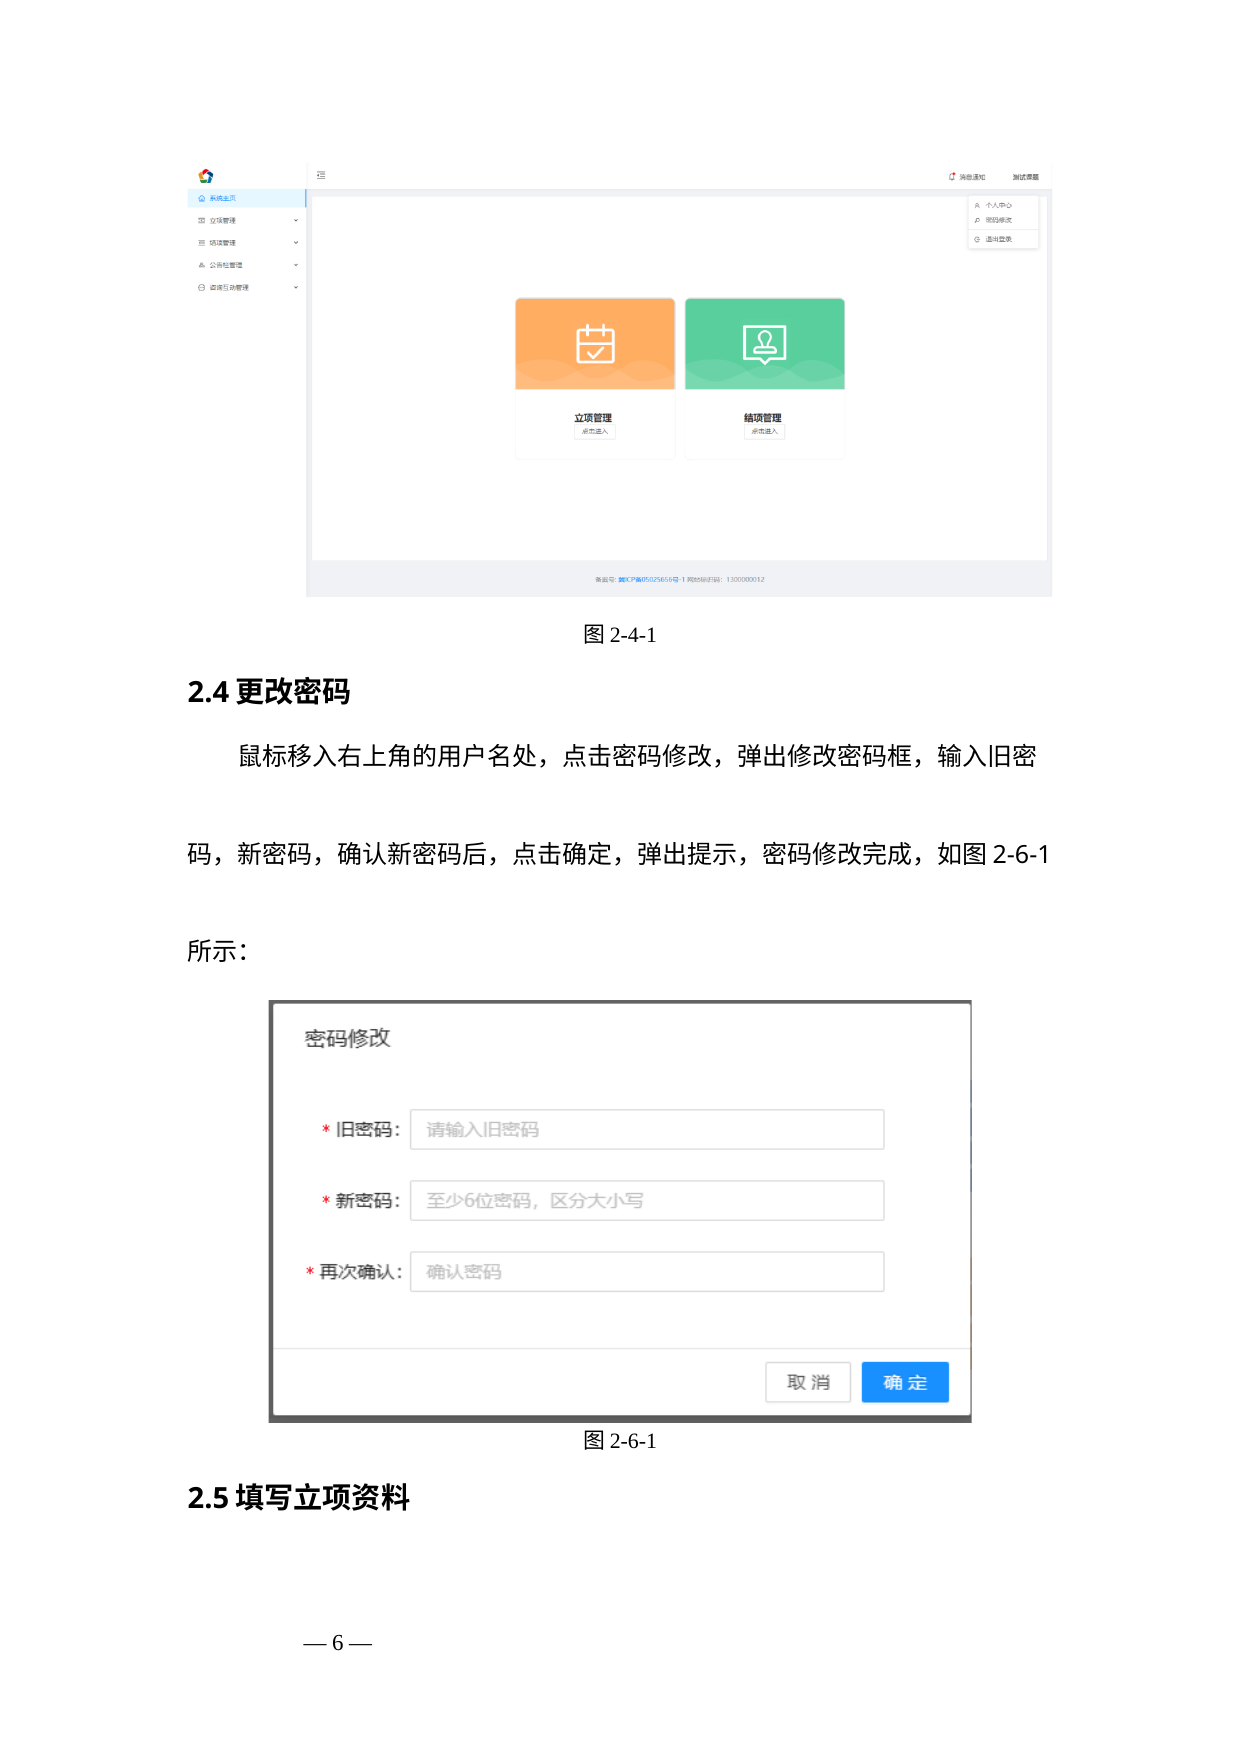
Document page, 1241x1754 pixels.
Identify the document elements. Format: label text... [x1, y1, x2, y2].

text 2.5填写立项资料 [187, 1463, 1053, 1528]
picture [268, 1000, 972, 1423]
text 图2-6-1 [187, 1423, 1053, 1456]
text 图2-4-1 [187, 617, 1053, 649]
text 2.4更改密码 [187, 657, 1053, 722]
text 鼠标移入右上角的用户名处，点击密码修改，弹出修改密码框，输入旧密码，新密码，确认新密码后，点击确定，弹出提示，密码修改完成，如图2-6-1所示： [187, 722, 1053, 982]
picture [187, 162, 1053, 597]
